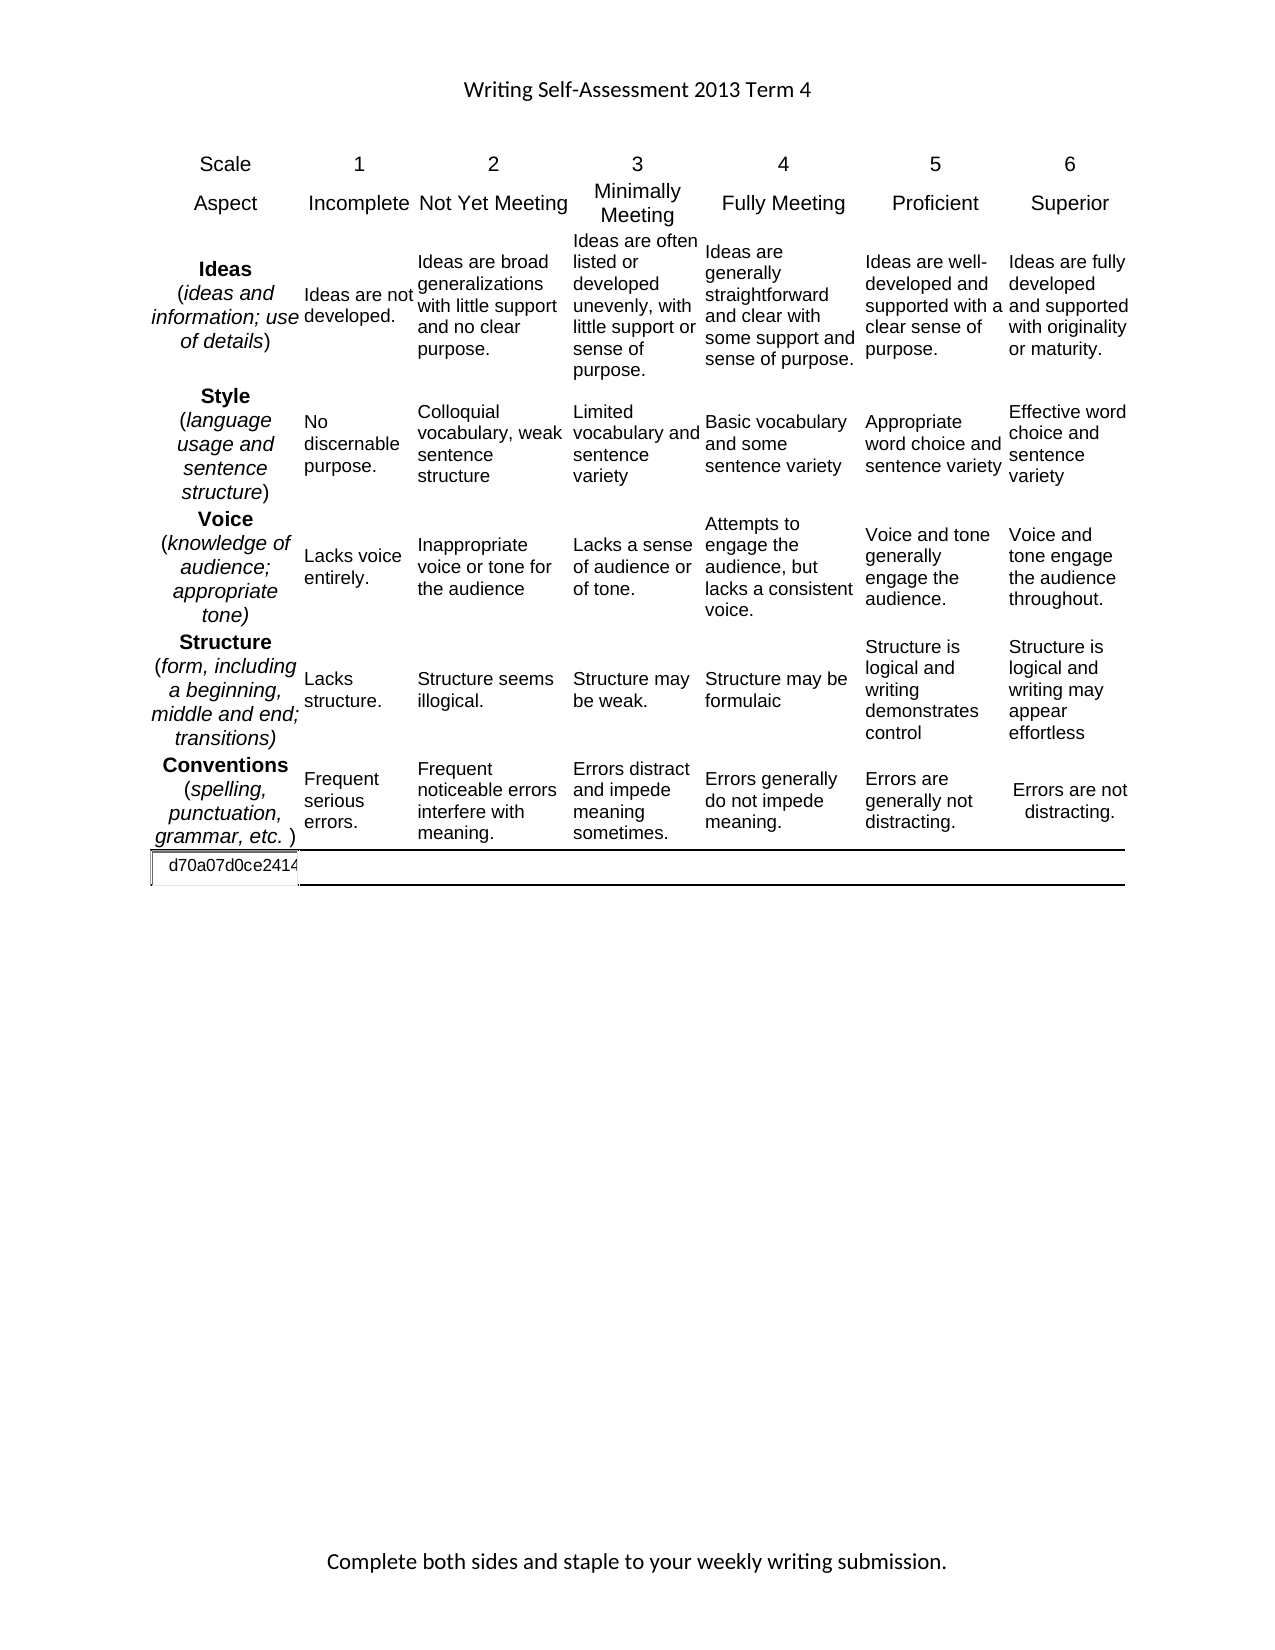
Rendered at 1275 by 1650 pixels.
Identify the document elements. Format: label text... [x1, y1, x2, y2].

table_header 2 [416, 150, 571, 177]
table_cell Ideas (ideas and information; use of details) [149, 228, 302, 382]
table_cell Proficient [864, 177, 1007, 228]
table_cell Lacks voice entirely. [302, 505, 416, 628]
table_cell Frequent noticeable errors interfere with meaning. [416, 751, 571, 849]
table_header 6 [1007, 150, 1133, 177]
table_cell Lacks a sense of audience or of tone. [571, 505, 703, 628]
table_header 4 [704, 150, 863, 177]
table_cell Structure is logical and writing may appear effortless [1007, 628, 1133, 751]
table_cell Attempts to engage the audience, but lacks a consistent voice. [704, 505, 863, 628]
table_cell Errors are not distracting. [1007, 751, 1133, 850]
table_cell Ideas are often listed or developed unevenly, with little support or sense of purpose. [571, 228, 703, 382]
table_cell Structure may be weak. [571, 628, 703, 751]
table_header Scale [149, 150, 302, 177]
table_cell Style (language usage and sentence structure) [149, 382, 302, 505]
table_cell Ideas are well-developed and supported with a clear sense of purpose. [864, 228, 1007, 382]
table_cell Structure seems illogical. [416, 628, 571, 751]
table_cell Voice and tone generally engage the audience. [864, 505, 1007, 628]
table_cell Ideas are fully developed and supported with originality or maturity. [1007, 228, 1133, 382]
table_cell Minimally Meeting [571, 177, 703, 228]
table_cell Structure may be formulaic [704, 628, 863, 751]
table_cell Limited vocabulary and sentence variety [571, 382, 703, 505]
table_cell Fully Meeting [704, 177, 863, 228]
table_cell Aspect [149, 177, 302, 228]
table_cell Inappropriate voice or tone for the audience [416, 505, 571, 628]
table_cell Not Yet Meeting [416, 177, 571, 228]
table_cell Ideas are generally straightforward and clear with some support and sense of purpose. [704, 228, 863, 382]
table_cell Voice (knowledge of audience; appropriate tone) [149, 505, 302, 628]
table_cell Superior [1007, 177, 1133, 228]
table_cell Lacks structure. [302, 628, 416, 751]
table_cell Frequent serious errors. [302, 751, 416, 849]
table_cell Incomplete [302, 177, 416, 228]
table_header 1 [302, 150, 416, 177]
table_cell Errors are generally not distracting. [864, 751, 1007, 849]
table_cell Structure is logical and writing demonstrates control [864, 628, 1007, 751]
table_cell Voice and tone engage the audience throughout. [1007, 505, 1133, 628]
table_cell No discernable purpose. [302, 382, 416, 505]
table_cell Errors generally do not impede meaning. [704, 751, 863, 849]
table_cell Ideas are not developed. [302, 228, 416, 382]
table_cell Structure (form, including a beginning, middle and end; transitions) [149, 628, 302, 751]
table_cell Basic vocabulary and some sentence variety [704, 382, 863, 505]
table_cell Ideas are broad generalizations with little support and no clear purpose. [416, 228, 571, 382]
table_header 5 [864, 150, 1007, 177]
table_cell Conventions (spelling, punctuation, grammar, etc. ) [149, 751, 302, 850]
table_cell Colloquial vocabulary, weak sentence structure [416, 382, 571, 505]
table_cell Appropriate word choice and sentence variety [864, 382, 1007, 505]
table_cell Effective word choice and sentence variety [1007, 382, 1133, 505]
table_cell Errors distract and impede meaning sometimes. [571, 751, 703, 849]
table_header 3 [571, 150, 703, 177]
